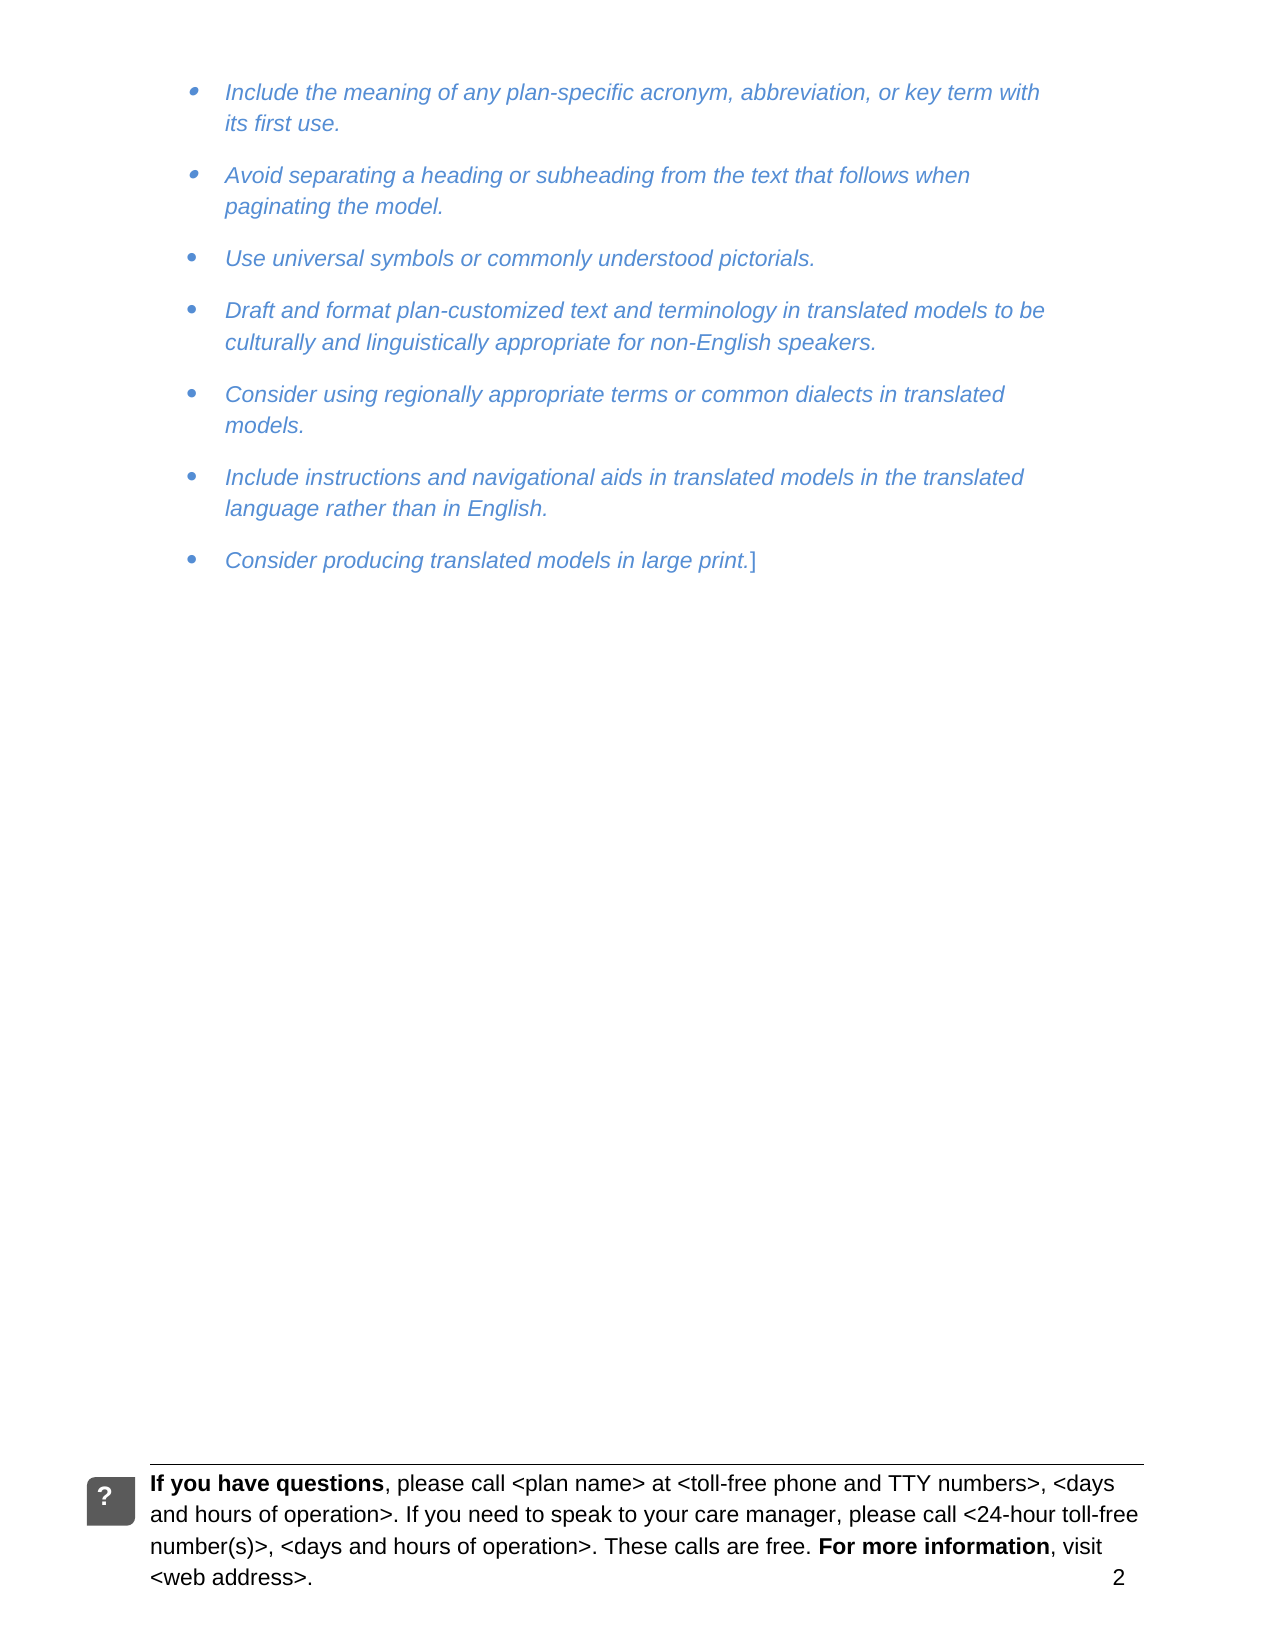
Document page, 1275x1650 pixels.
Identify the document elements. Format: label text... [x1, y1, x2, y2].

list Draft and format plan-customized text and terminology in translated models to be culturally and linguistically appropriate for non-English speakers. [187, 294, 1069, 356]
list Use universal symbols or commonly understood pictorials. [187, 242, 1069, 273]
list Avoid separating a heading or subheading from the text that follows when paginating the model. [187, 158, 1069, 221]
list Consider using regionally appropriate terms or common dialects in translated models. [187, 377, 1069, 439]
list Consider producing translated models in large print.] [187, 544, 1069, 575]
list Include the meaning of any plan-specific acronym, abbreviation, or key term with its first use. [187, 75, 1069, 137]
list Include instructions and navigational aids in translated models in the translated language rather than in English. [187, 460, 1069, 523]
